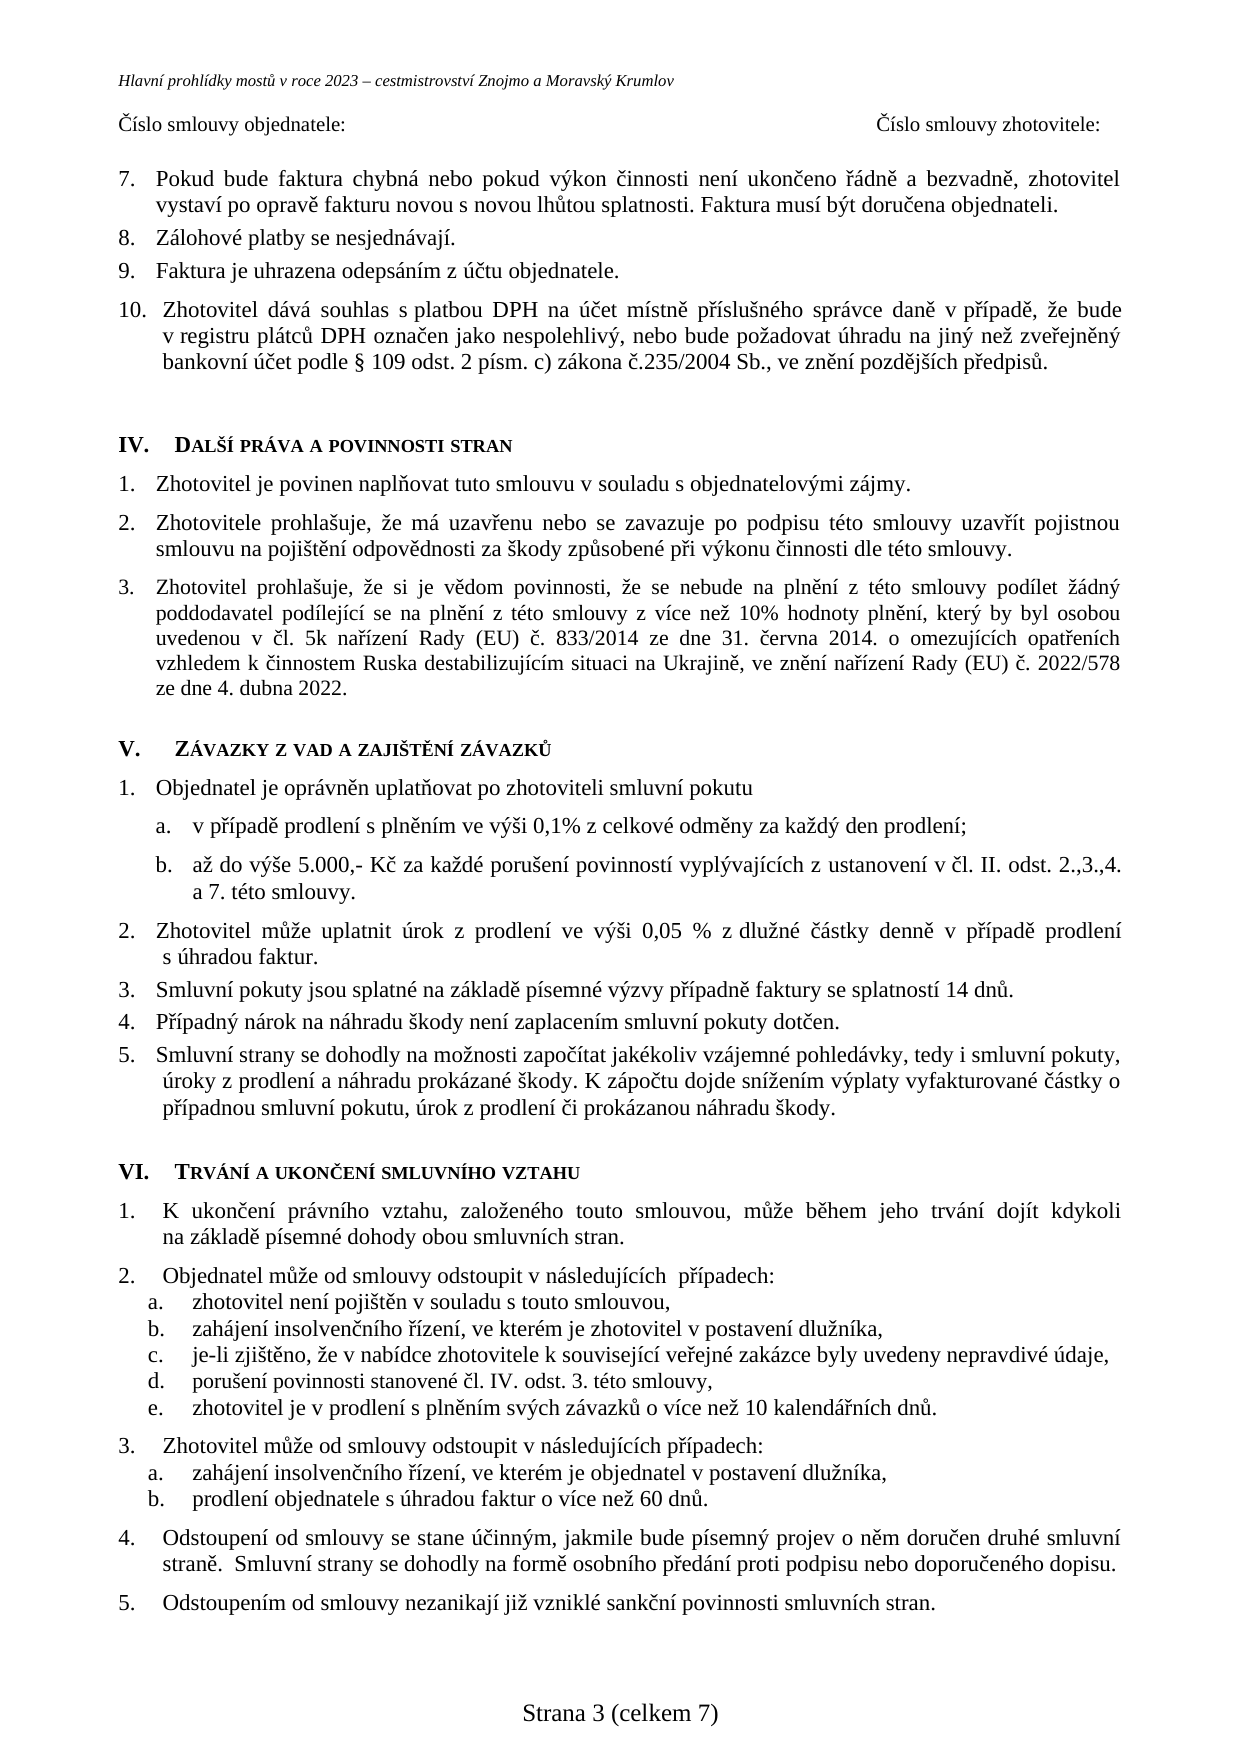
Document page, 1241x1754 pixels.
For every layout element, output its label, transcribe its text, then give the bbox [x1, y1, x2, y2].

list zhotovitel není pojištěn v souladu s touto smlouvou, [148, 1288, 1122, 1314]
list Smluvní pokuty jsou splatné na základě písemné výzvy případně faktury se splatností 14 dnů. [118, 976, 1122, 1002]
list Objednatel je oprávněn uplatňovat po zhotoviteli smluvní pokutu [118, 774, 1122, 800]
list Další práva a povinnosti stran [118, 431, 1122, 458]
list K ukončení právního vztahu, založeného touto smlouvou, může během jeho trvání dojít kdykoli na základě písemné dohody obou smluvních stran. [118, 1197, 1122, 1249]
list Faktura je uhrazena odepsáním z účtu objednatele. [118, 257, 1122, 283]
list Zhotovitel dává souhlas s platbou DPH na účet místně příslušného správce daně v případě, že bude v registru plátců DPH označen jako nespolehlivý, nebo bude požadovat úhradu na jiný než zveřejněný bankovní účet podle § 109 odst. 2 písm. c) zákona č.235/2004 Sb., ve znění pozdějších předpisů. [118, 296, 1122, 375]
list je-li zjištěno, že v nabídce zhotovitele k související veřejné zakázce byly uvedeny nepravdivé údaje, [148, 1341, 1122, 1367]
list Smluvní strany se dohodly na možnosti započítat jakékoliv vzájemné pohledávky, tedy i smluvní pokuty, úroky z prodlení a náhradu prokázané škody. K zápočtu dojde snížením výplaty vyfakturované částky o případnou smluvní pokutu, úrok z prodlení či prokázanou náhradu škody. [118, 1041, 1122, 1120]
list až do výše 5.000,- Kč za každé porušení povinností vyplývajících z ustanovení v čl. II. odst. 2.,3.,4. a 7. této smlouvy. [155, 851, 1122, 904]
list Zhotovitel může od smlouvy odstoupit v následujících případech: [118, 1432, 1122, 1459]
list zahájení insolvenčního řízení, ve kterém je objednatel v postavení dlužníka, [148, 1459, 1122, 1485]
list Zálohové platby se nesjednávají. [118, 224, 1122, 251]
list Objednatel může od smlouvy odstoupit v následujících případech: [118, 1262, 1122, 1288]
list Zhotovitel je povinen naplňovat tuto smlouvu v souladu s objednatelovými zájmy. [118, 470, 1122, 497]
list zahájení insolvenčního řízení, ve kterém je zhotovitel v postavení dlužníka, [148, 1314, 1122, 1341]
list Zhotovitele prohlašuje, že má uzavřenu nebo se zavazuje po podpisu této smlouvy uzavřít pojistnou smlouvu na pojištění odpovědnosti za škody způsobené při výkonu činnosti dle této smlouvy. [118, 509, 1122, 562]
list Trvání a ukončení smluvního vztahu [118, 1158, 1122, 1184]
list Zhotovitel prohlašuje, že si je vědom povinnosti, že se nebude na plnění z této smlouvy podílet žádný poddodavatel podílející se na plnění z této smlouvy z více než 10% hodnoty plnění, který by byl osobou uvedenou v čl. 5k nařízení Rady (EU) č. 833/2014 ze dne 31. června 2014. o omezujících opatřeních vzhledem k činnostem Ruska destabilizujícím situaci na Ukrajině, ve znění nařízení Rady (EU) č. 2022/578 ze dne 4. dubna 2022. [118, 574, 1122, 700]
list Zhotovitel může uplatnit úrok z prodlení ve výši 0,05 % z dlužné částky denně v případě prodlení s úhradou faktur. [118, 917, 1122, 969]
list prodlení objednatele s úhradou faktur o více než 60 dnů. [148, 1485, 1122, 1512]
list porušení povinnosti stanovené čl. IV. odst. 3. této smlouvy, [148, 1367, 1122, 1394]
list Pokud bude faktura chybná nebo pokud výkon činnosti není ukončeno řádně a bezvadně, zhotovitel vystaví po opravě fakturu novou s novou lhůtou splatnosti. Faktura musí být doručena objednateli. [118, 165, 1122, 218]
list v případě prodlení s plněním ve výši 0,1% z celkové odměny za každý den prodlení; [155, 813, 1122, 839]
list Odstoupení od smlouvy se stane účinným, jakmile bude písemný projev o něm doručen druhé smluvní straně. Smluvní strany se dohodly na formě osobního předání proti podpisu nebo doporučeného dopisu. [118, 1524, 1122, 1577]
list zhotovitel je v prodlení s plněním svých závazků o více než 10 kalendářních dnů. [148, 1394, 1122, 1420]
list Závazky z vad a zajištění závazků [118, 735, 1122, 761]
list Odstoupením od smlouvy nezanikají již vzniklé sankční povinnosti smluvních stran. [118, 1589, 1122, 1616]
list Případný nárok na náhradu škody není zaplacením smluvní pokuty dotčen. [118, 1008, 1122, 1034]
